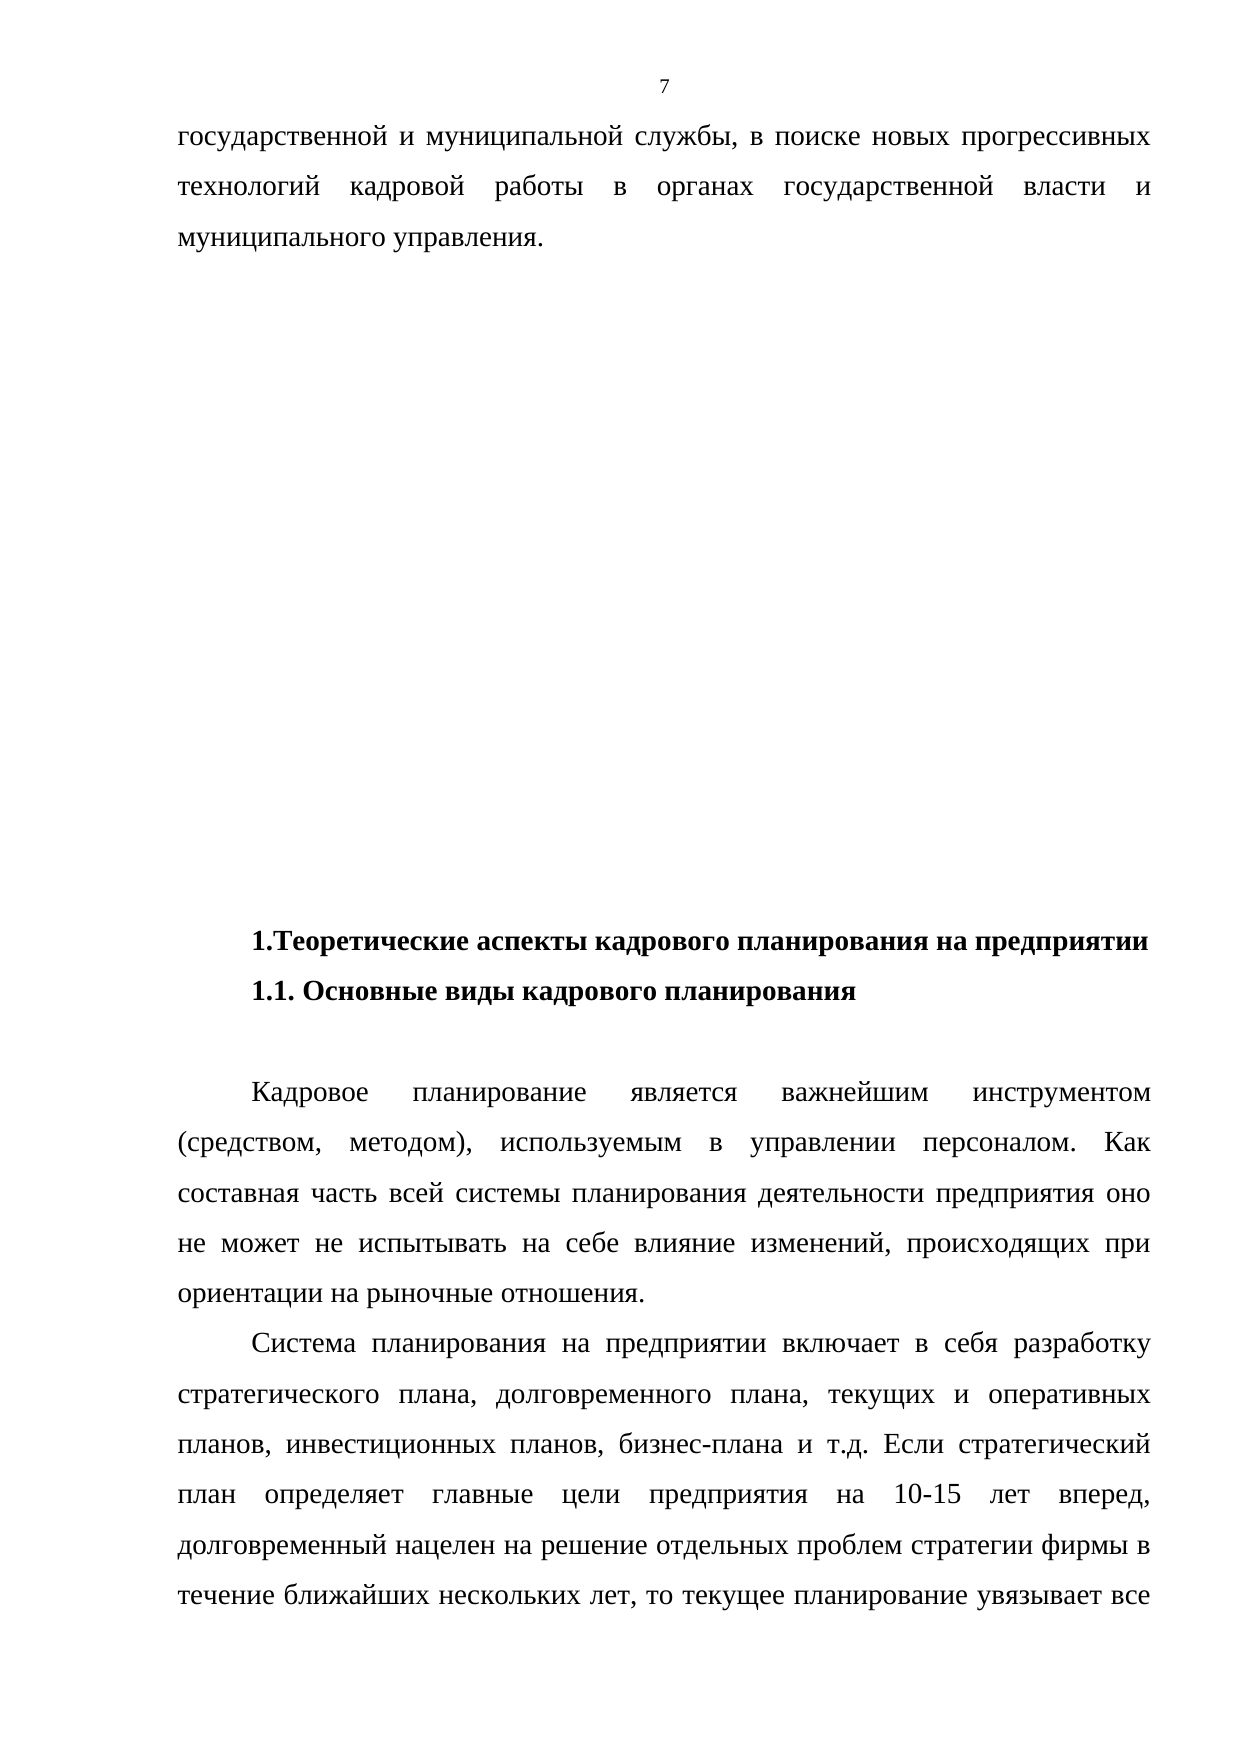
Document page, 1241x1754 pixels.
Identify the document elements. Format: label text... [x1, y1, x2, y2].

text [177, 118, 1152, 252]
subtitle 1.Теоретические аспекты кадрового планирования на предприятии [177, 923, 1152, 957]
subtitle 1.1. Основные виды кадрового планирования [177, 973, 1152, 1007]
text Кадровое планирование является важнейшим инструментом (средством, методом), используемым в управлении персоналом. Как составная часть всей системы планирования деятельности предприятия оно не может не испытывать на себе влияние изменений, происходящих при ориентации на рыночные отношения. [177, 1074, 1152, 1309]
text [177, 1326, 1152, 1611]
